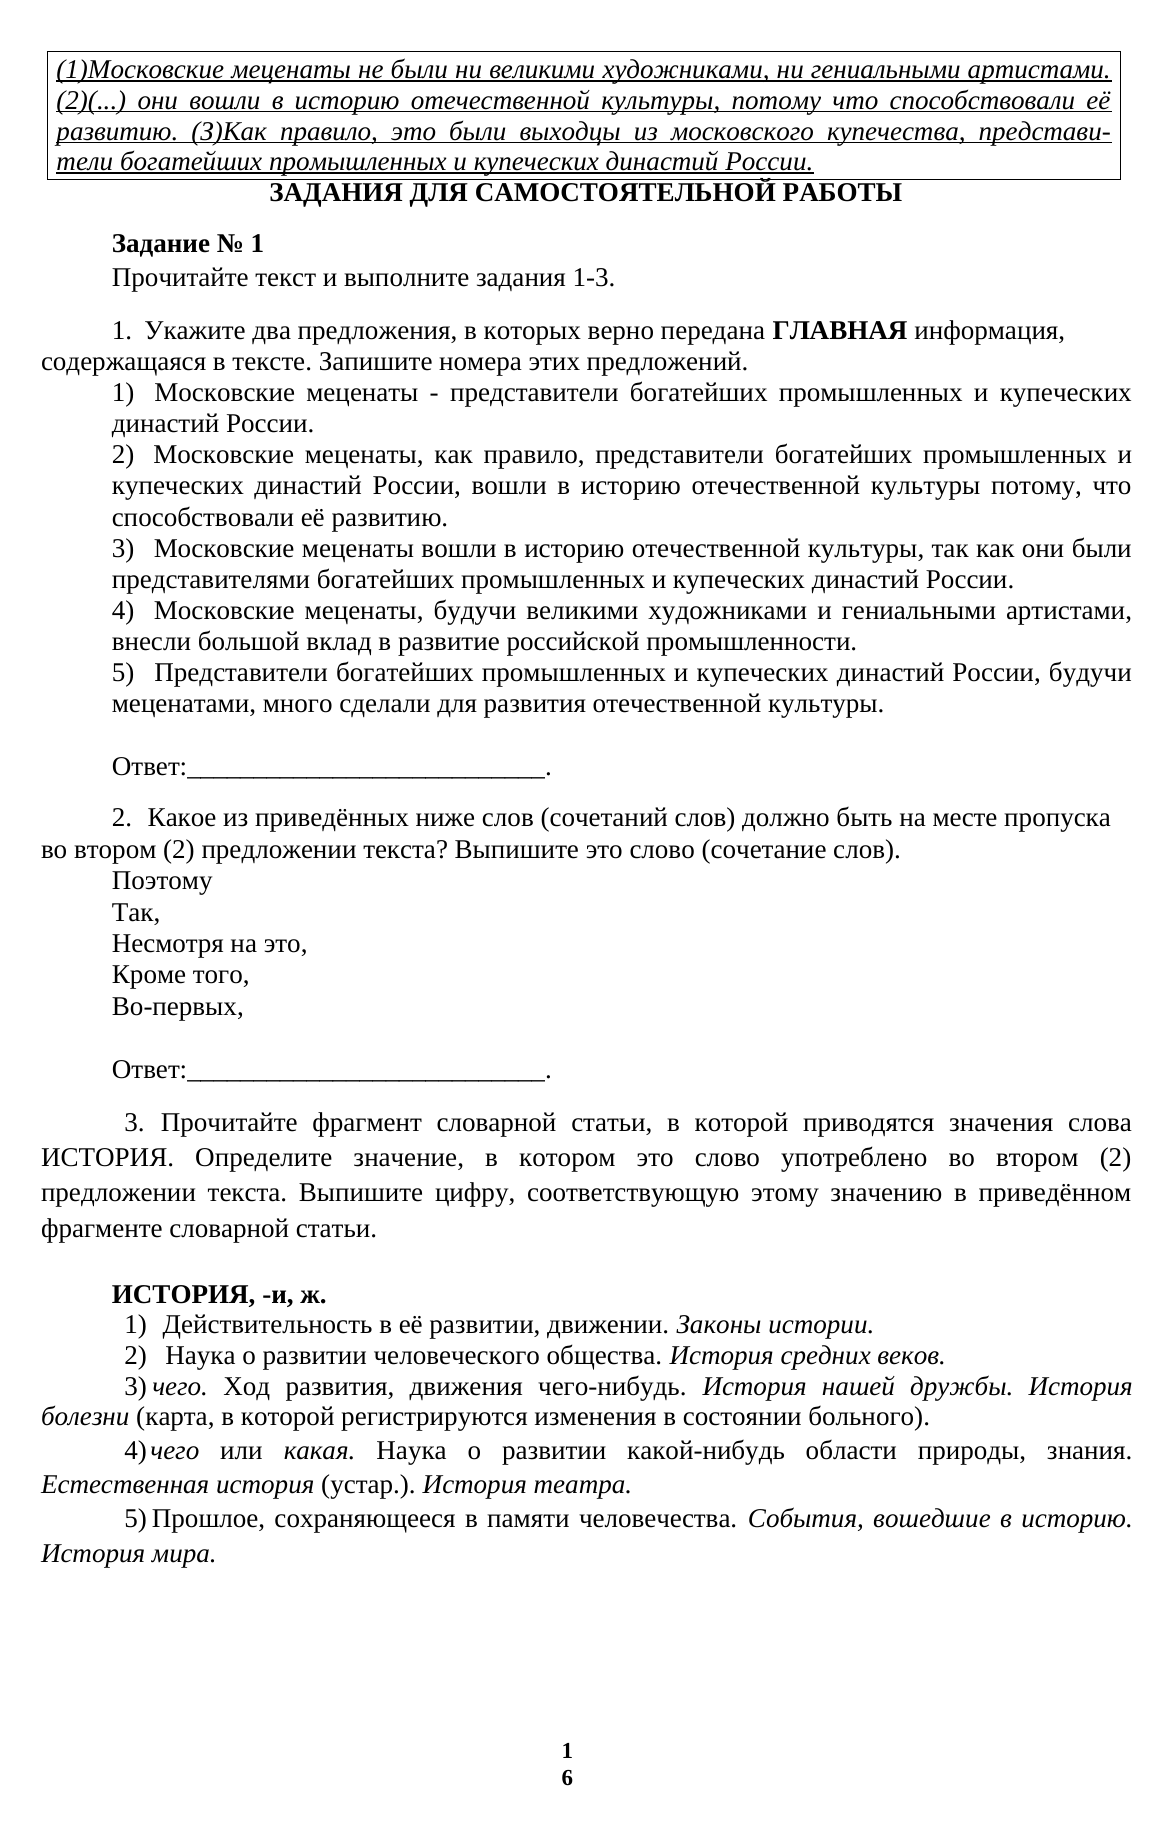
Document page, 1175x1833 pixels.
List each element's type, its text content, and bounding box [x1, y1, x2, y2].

text Задание № 1 [112, 231, 1133, 258]
text Кроме того, [112, 959, 1133, 990]
list Представители богатейших промышленных и купеческих династий России, будучи меценатами, много сделали для развития отечественной культуры. [112, 657, 1133, 719]
list Действительность в её развитии, движении. Законы истории. [41, 1309, 1133, 1340]
text Несмотря на это, [112, 927, 1133, 959]
text Ответ: . [112, 1056, 1133, 1083]
list Какое из приведённых ниже слов (сочетаний слов) должно быть на месте пропуска во втором (2) предложении текста? Выпишите это слово (сочетание слов). [41, 801, 1133, 864]
list Московские меценаты, будучи великими художниками и гениальными артистами, внесли большой вклад в развитие российской промышленности. [112, 594, 1133, 657]
list чего. Ход развития, движения чего-нибудь. История нашей дружбы. История болезни (карта, в которой регистрируются изменения в состоянии больного). [41, 1370, 1133, 1432]
text Ответ: . [112, 753, 1133, 781]
list Прошлое, сохраняющееся в памяти человечества. События, вошедшие в историю. История мира. [41, 1500, 1133, 1569]
list Укажите два предложения, в которых верно передана ГЛАВНАЯ информация, содержащаяся в тексте. Запишите номера этих предложений. [41, 314, 1133, 376]
text ИСТОРИЯ, -и, ж. [112, 1282, 1133, 1309]
text Так, [112, 896, 1133, 927]
text Поэтому [112, 864, 1133, 896]
list Наука о развитии человеческого общества. История средних веков. [41, 1340, 1133, 1370]
text Прочитайте текст и выполните задания 1-3. [112, 265, 1133, 292]
text Во-первых, [112, 990, 1133, 1022]
list Московские меценаты - представители богатейших промышленных и купеческих династий России. [112, 376, 1133, 439]
list чего или какая. Наука о развитии какой-нибудь области природы, знания. Естественная история (устар.). История театра. [41, 1432, 1133, 1500]
text ЗАДАНИЯ ДЛЯ САМОСТОЯТЕЛЬНОЙ РАБОТЫ [41, 81, 1131, 207]
list Московские меценаты, как правило, представители богатейших промышленных и купеческих династий России, вошли в историю отечественной культуры потому, что способствовали её развитию. [112, 439, 1133, 532]
list Прочитайте фрагмент словарной статьи, в которой приводятся значения слова ИСТОРИЯ. Определите значение, в котором это слово употреблено во втором (2) предложении текста. Выпишите цифру, соответствующую этому значению в приведённом фрагменте словарной статьи. [41, 1103, 1133, 1244]
list Московские меценаты вошли в историю отечественной культуры, так как они были представителями богатейших промышленных и купеческих династий России. [112, 532, 1133, 594]
